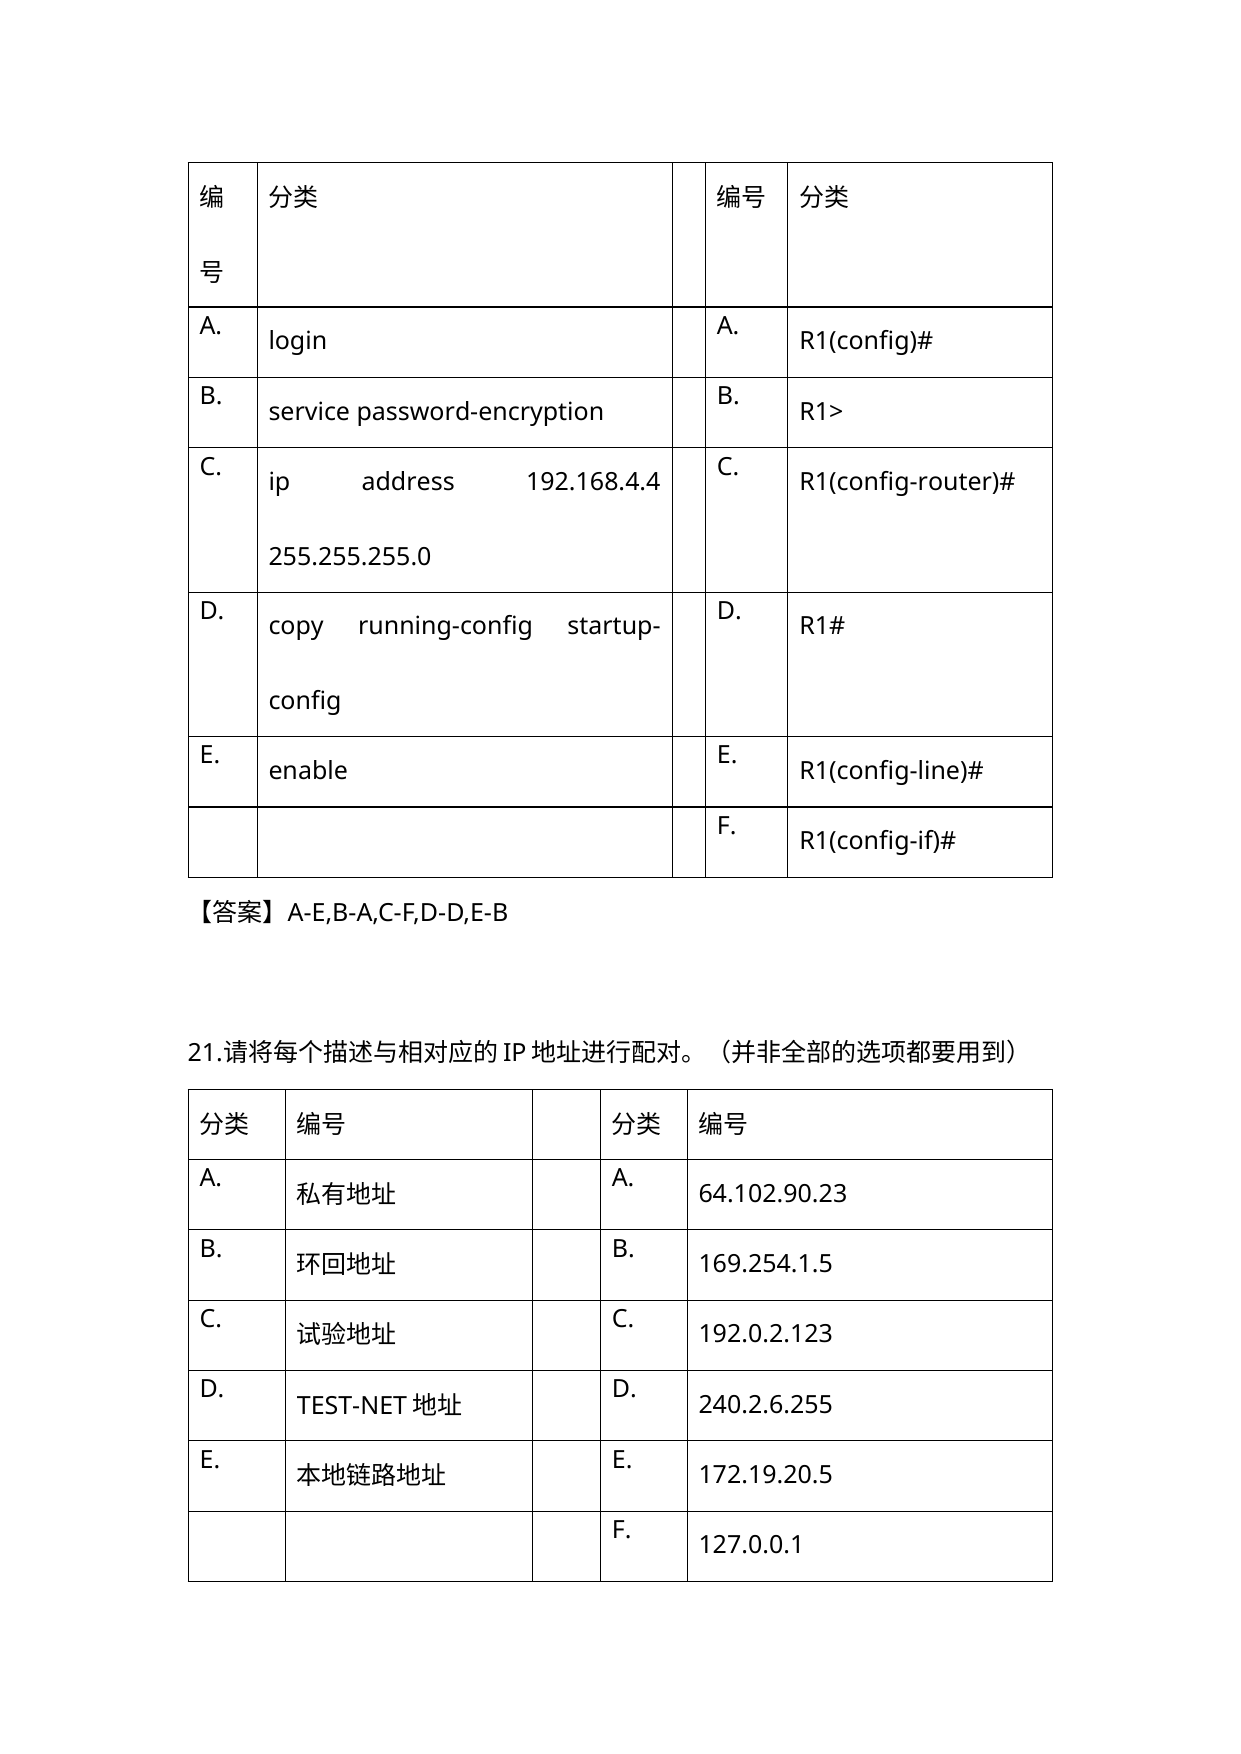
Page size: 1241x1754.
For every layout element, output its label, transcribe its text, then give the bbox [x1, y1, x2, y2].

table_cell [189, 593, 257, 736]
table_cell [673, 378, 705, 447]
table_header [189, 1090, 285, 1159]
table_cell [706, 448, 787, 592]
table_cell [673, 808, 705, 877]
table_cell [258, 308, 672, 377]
text 【答案】A-E,B-A,C-F,D-D,E-B [187, 878, 1053, 943]
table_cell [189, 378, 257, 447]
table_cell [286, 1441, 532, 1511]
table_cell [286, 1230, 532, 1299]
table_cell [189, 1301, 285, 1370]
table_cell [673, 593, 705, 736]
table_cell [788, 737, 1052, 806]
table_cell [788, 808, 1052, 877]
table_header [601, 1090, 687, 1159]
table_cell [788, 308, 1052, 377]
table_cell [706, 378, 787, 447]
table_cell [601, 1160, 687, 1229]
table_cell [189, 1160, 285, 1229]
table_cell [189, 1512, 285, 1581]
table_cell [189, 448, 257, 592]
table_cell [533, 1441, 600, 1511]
text 21.请将每个描述与相对应的IP地址进行配对。（并非全部的选项都要用到） [187, 1018, 1053, 1083]
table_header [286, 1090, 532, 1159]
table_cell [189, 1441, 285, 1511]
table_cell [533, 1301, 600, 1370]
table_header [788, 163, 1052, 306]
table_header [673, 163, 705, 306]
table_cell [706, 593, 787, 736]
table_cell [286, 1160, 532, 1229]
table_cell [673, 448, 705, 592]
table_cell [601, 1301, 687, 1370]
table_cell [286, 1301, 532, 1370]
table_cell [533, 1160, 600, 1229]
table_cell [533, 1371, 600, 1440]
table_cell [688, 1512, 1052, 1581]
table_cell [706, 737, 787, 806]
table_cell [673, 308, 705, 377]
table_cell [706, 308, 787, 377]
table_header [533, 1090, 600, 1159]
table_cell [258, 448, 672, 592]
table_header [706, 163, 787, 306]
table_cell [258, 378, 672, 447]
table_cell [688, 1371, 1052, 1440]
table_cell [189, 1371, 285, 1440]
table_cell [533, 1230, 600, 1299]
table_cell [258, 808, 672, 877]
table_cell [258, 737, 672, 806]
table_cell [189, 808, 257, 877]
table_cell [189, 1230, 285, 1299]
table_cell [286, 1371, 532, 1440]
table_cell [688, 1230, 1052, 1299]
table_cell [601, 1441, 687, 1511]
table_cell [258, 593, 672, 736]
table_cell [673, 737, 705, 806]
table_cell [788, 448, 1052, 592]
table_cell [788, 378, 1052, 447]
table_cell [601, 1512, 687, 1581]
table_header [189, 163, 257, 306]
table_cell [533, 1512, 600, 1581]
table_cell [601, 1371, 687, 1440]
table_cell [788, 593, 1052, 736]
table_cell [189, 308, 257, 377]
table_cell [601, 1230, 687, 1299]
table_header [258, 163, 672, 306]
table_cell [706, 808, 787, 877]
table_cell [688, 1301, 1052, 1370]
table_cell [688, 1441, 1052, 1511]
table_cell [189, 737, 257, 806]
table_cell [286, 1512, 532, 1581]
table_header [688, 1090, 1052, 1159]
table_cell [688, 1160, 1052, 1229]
